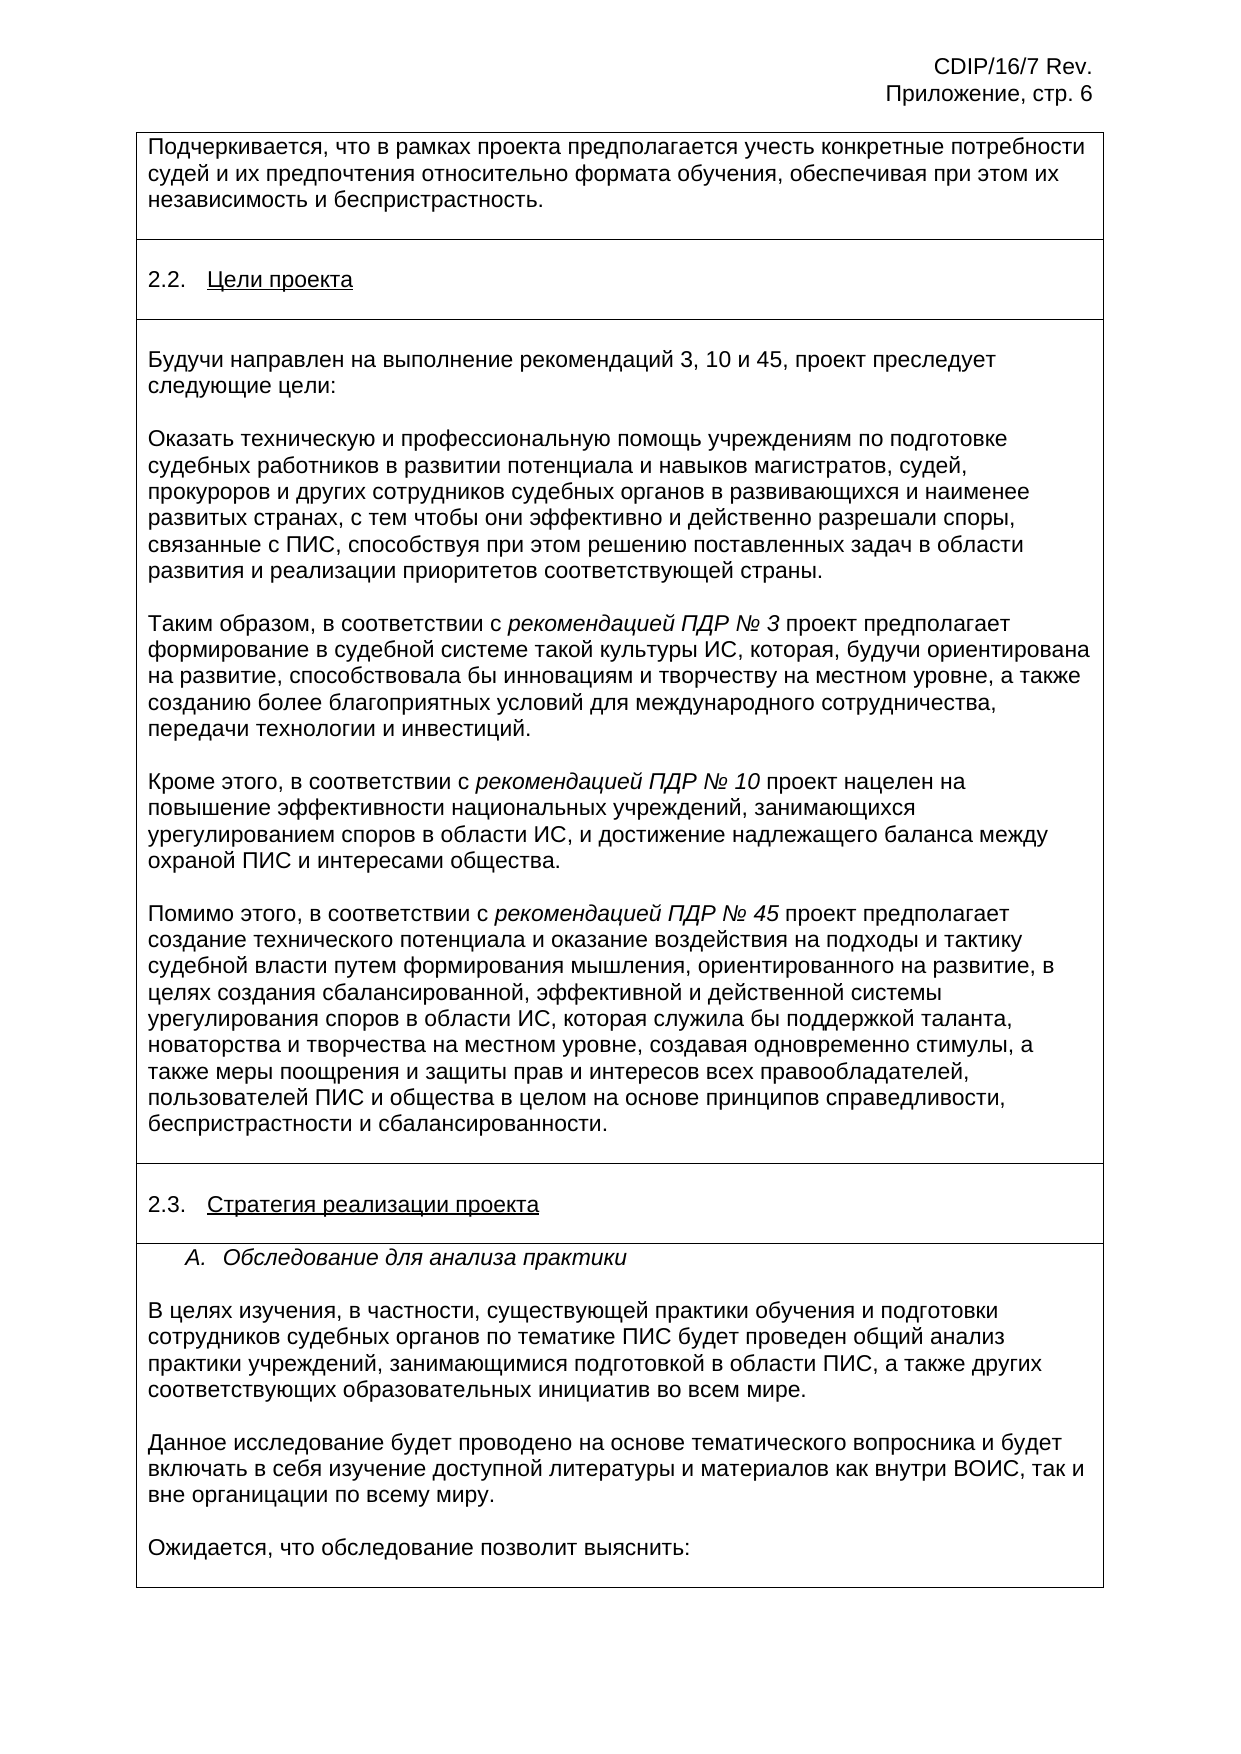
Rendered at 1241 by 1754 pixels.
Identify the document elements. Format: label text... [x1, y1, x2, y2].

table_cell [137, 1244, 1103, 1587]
table_cell 2.2. Цели проекта [137, 240, 1103, 319]
table_cell 2.3. Стратегия реализации проекта [137, 1164, 1103, 1243]
table_cell Будучи направлен на выполнение рекомендаций 3, 10 и 45, проект преследует следующие цели: Оказать техническую и профессиональную помощь учреждениям по подготовке судебных работников в развитии потенциала и навыков магистратов, судей, прокуроров и других сотрудников судебных органов в развивающихся и наименее развитых странах, с тем чтобы они эффективно и действенно разрешали споры, связанные с ПИС, способствуя при этом решению поставленных задач в области развития и реализации приоритетов соответствующей страны. Таким образом, в соответствии с рекомендацией ПДР № 3 проект предполагает формирование в судебной системе такой культуры ИС, которая, будучи ориентирована на развитие, способствовала бы инновациям и творчеству на местном уровне, а также созданию более благоприятных условий для международного сотрудничества, передачи технологии и инвестиций. Кроме этого, в соответствии с рекомендацией ПДР № 10 проект нацелен на повышение эффективности национальных учреждений, занимающихся урегулированием споров в области ИС, и достижение надлежащего баланса между охраной ПИС и интересами общества. Помимо этого, в соответствии с рекомендацией ПДР № 45 проект предполагает создание технического потенциала и оказание воздействия на подходы и тактику судебной власти путем формирования мышления, ориентированного на развитие, в целях создания сбалансированной, эффективной и действенной системы урегулирования споров в области ИС, которая служила бы поддержкой таланта, новаторства и творчества на местном уровне, создавая одновременно стимулы, а также меры поощрения и защиты прав и интересов всех правообладателей, пользователей ПИС и общества в целом на основе принципов справедливости, беспристрастности и сбалансированности. [137, 320, 1103, 1163]
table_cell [137, 133, 1103, 239]
